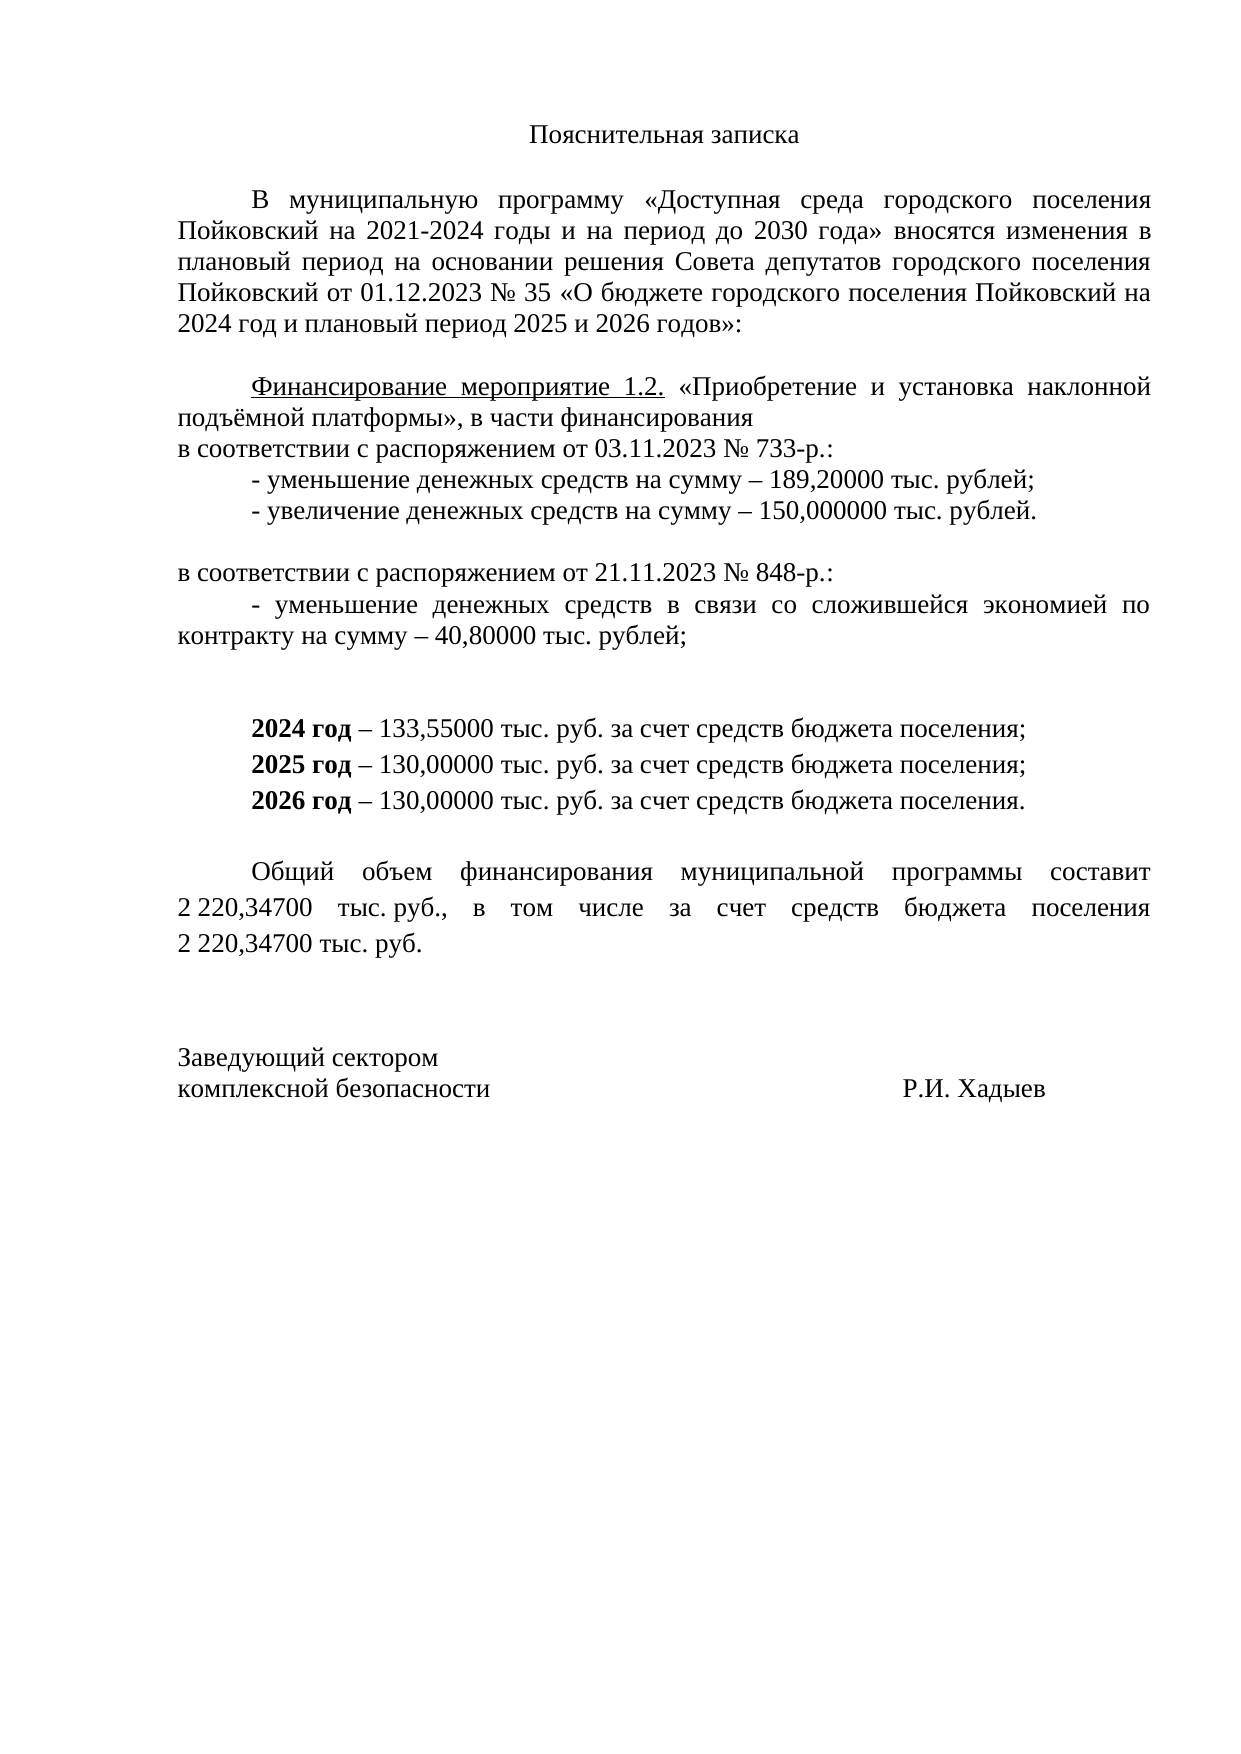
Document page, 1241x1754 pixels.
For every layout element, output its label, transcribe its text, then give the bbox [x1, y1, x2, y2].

text в соответствии с распоряжением от 21.11.2023 № 848-р.: [177, 557, 1152, 588]
text - уменьшение денежных средств на сумму – 189,20000 тыс. рублей; [177, 463, 1152, 494]
text - уменьшение денежных средств в связи со сложившейся экономией по контракту на сумму – 40,80000 тыс. рублей; [177, 588, 1152, 650]
text 2026 год – 130,00000 тыс. руб. за счет средств бюджета поселения. [177, 784, 1152, 815]
text - увеличение денежных средств на сумму – 150,000000 тыс. рублей. [177, 494, 1152, 525]
text Заведующий сектором [177, 1041, 1152, 1072]
text Общий объем финансирования муниципальной программы составит 2 220,34700 тыс. руб., в том числе за счет средств бюджета поселения 2 220,34700 тыс. руб. [177, 855, 1152, 958]
text Пояснительная записка [177, 118, 1152, 149]
text В муниципальную программу «Доступная среда городского поселения Пойковский на 2021-2024 годы и на период до 2030 года» вносятся изменения в плановый период на основании решения Совета депутатов городского поселения Пойковский от 01.12.2023 № 35 «О бюджете городского поселения Пойковский на 2024 год и плановый период 2025 и 2026 годов»: [177, 183, 1152, 338]
text 2025 год – 130,00000 тыс. руб. за счет средств бюджета поселения; [177, 748, 1152, 779]
text Финансирование мероприятие 1.2. «Приобретение и установка наклонной подъёмной платформы», в части финансирования [177, 370, 1152, 432]
text комплексной безопасности Р.И. Хадыев [177, 1072, 1152, 1104]
text в соответствии с распоряжением от 03.11.2023 № 733-р.: [177, 432, 1152, 463]
text 2024 год – 133,55000 тыс. руб. за счет средств бюджета поселения; [177, 712, 1152, 743]
